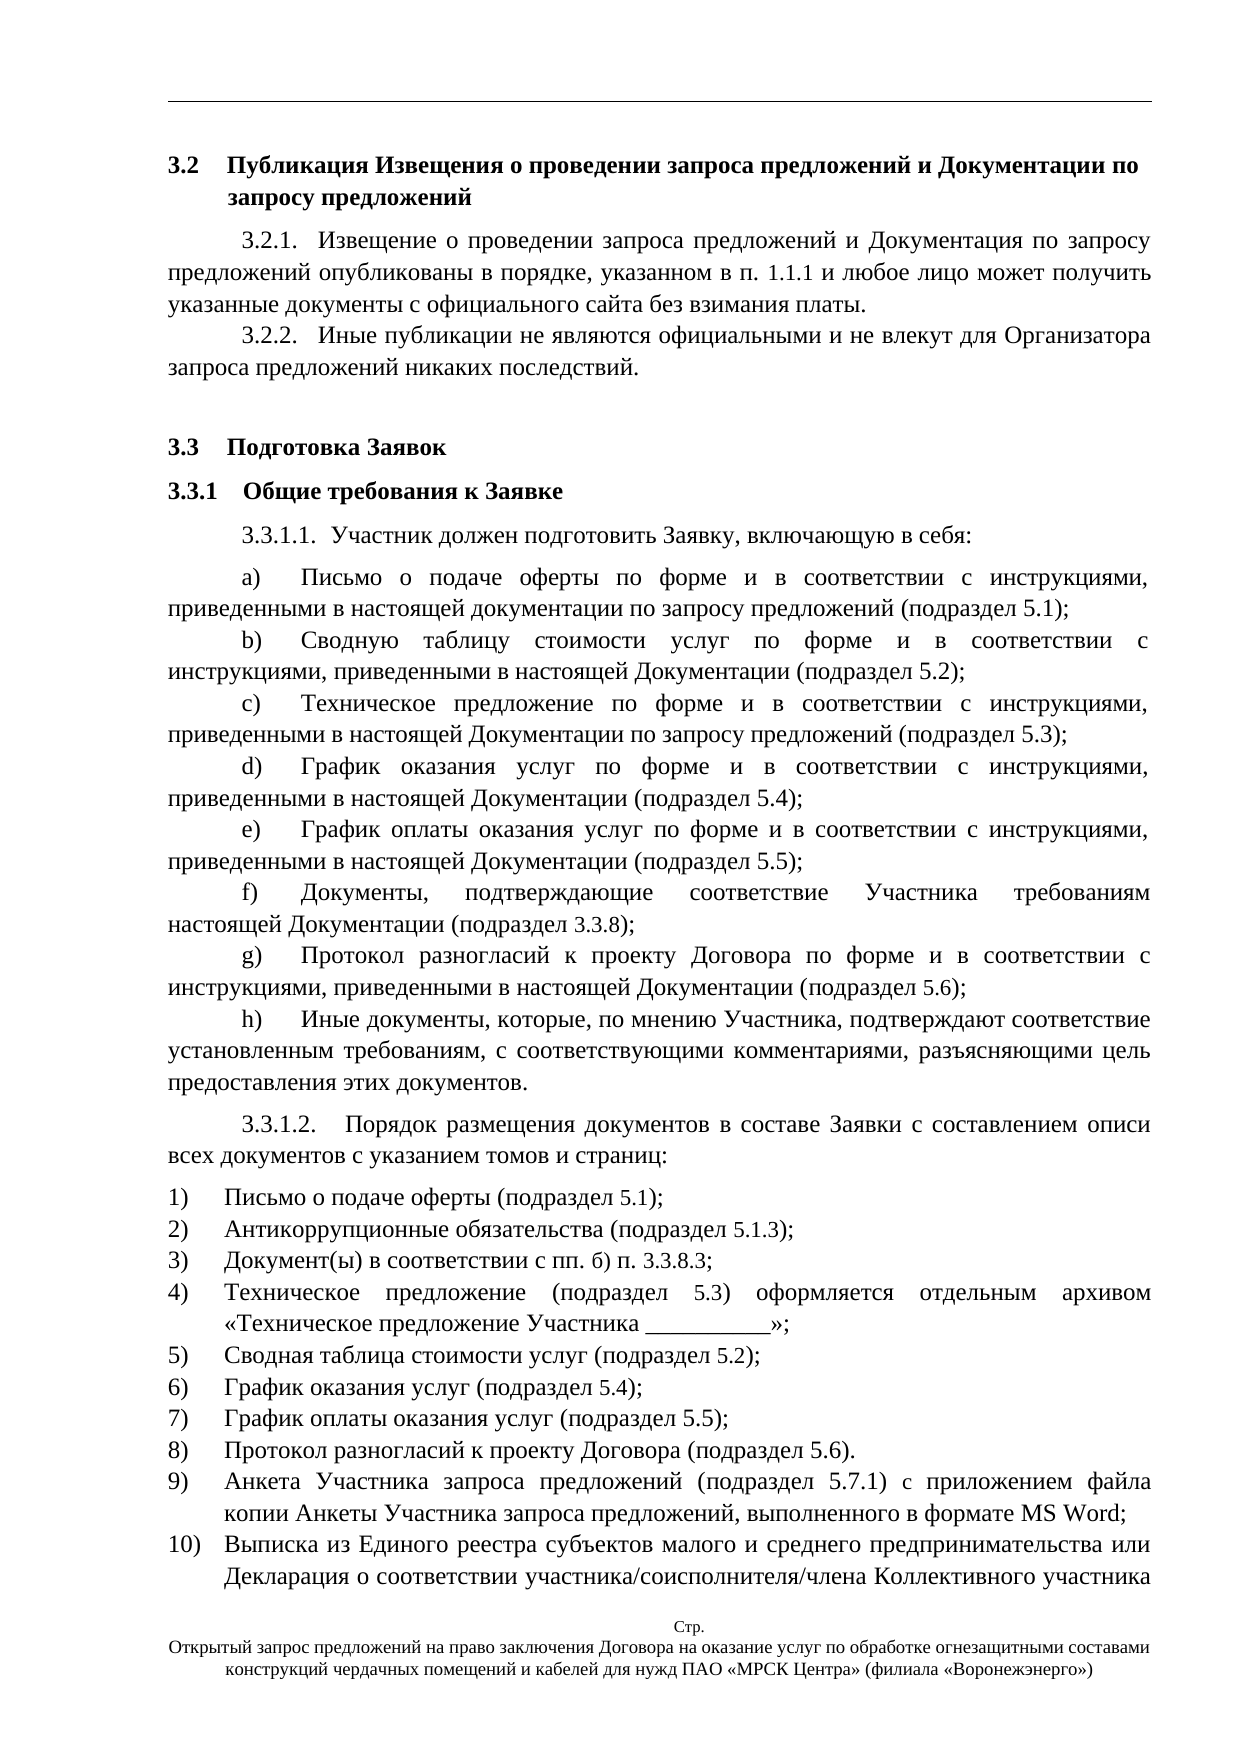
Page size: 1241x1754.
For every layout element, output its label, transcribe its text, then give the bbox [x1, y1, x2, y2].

list Сводную таблицу стоимости услуг по форме и в соответствии с инструкциями, приведенными в настоящей Документации (подраздел 5.2); [168, 625, 1148, 685]
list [168, 1529, 1152, 1590]
list Письмо о подаче оферты по форме и в соответствии с инструкциями, приведенными в настоящей документации по запросу предложений (подраздел 5.1); [168, 562, 1148, 622]
subtitle Публикация Извещения о проведении запроса предложений и Документации по запросу предложений [168, 150, 1152, 210]
list Порядок размещения документов в составе Заявки с составлением описи всех документов с указанием томов и страниц: [168, 1109, 1152, 1169]
list График оказания услуг (подраздел 5.4); [168, 1372, 1152, 1400]
list Извещение о проведении запроса предложений и Документация по запросу предложений опубликованы в порядке, указанном в п. 1.1.1 и любое лицо может получить указанные документы с официального сайта без взимания платы. [168, 226, 1152, 317]
list Антикоррупционные обязательства (подраздел 5.1.3); [168, 1214, 1152, 1243]
list Письмо о подаче оферты (подраздел 5.1); [168, 1182, 1152, 1211]
list График оплаты оказания услуг по форме и в соответствии с инструкциями, приведенными в настоящей Документации (подраздел 5.5); [168, 814, 1149, 874]
subtitle Общие требования к Заявке [168, 476, 1152, 504]
list График оплаты оказания услуг (подраздел 5.5); [168, 1403, 1152, 1432]
list Участник должен подготовить Заявку, включающую в себя: [168, 520, 1152, 548]
subtitle Подготовка Заявок [168, 432, 1152, 460]
list Иные документы, которые, по мнению Участника, подтверждают соответствие установленным требованиям, с соответствующими комментариями, разъясняющими цель предоставления этих документов. [168, 1004, 1152, 1096]
list Техническое предложение по форме и в соответствии с инструкциями, приведенными в настоящей Документации по запросу предложений (подраздел 5.3); [168, 688, 1148, 748]
list Техническое предложение (подраздел 5.3) оформляется отдельным архивом «Техническое предложение Участника __________»; [168, 1277, 1152, 1337]
list График оказания услуг по форме и в соответствии с инструкциями, приведенными в настоящей Документации (подраздел 5.4); [168, 751, 1149, 811]
list Анкета Участника запроса предложений (подраздел 5.7.1) с приложением файла копии Анкеты Участника запроса предложений, выполненного в формате MS Word; [168, 1466, 1152, 1527]
list Иные публикации не являются официальными и не влекут для Организатора запроса предложений никаких последствий. [168, 320, 1152, 381]
list Документ(ы) в соответствии с пп. б) п. 3.3.8.3; [168, 1245, 1152, 1274]
list Протокол разногласий к проекту Договора (подраздел 5.6). [168, 1435, 1152, 1463]
list Протокол разногласий к проекту Договора по форме и в соответствии с инструкциями, приведенными в настоящей Документации (подраздел 5.6); [168, 941, 1151, 1001]
list Документы, подтверждающие соответствие Участника требованиям настоящей Документации (подраздел 3.3.8); [168, 877, 1151, 938]
list Сводная таблица стоимости услуг (подраздел 5.2); [168, 1340, 1152, 1369]
